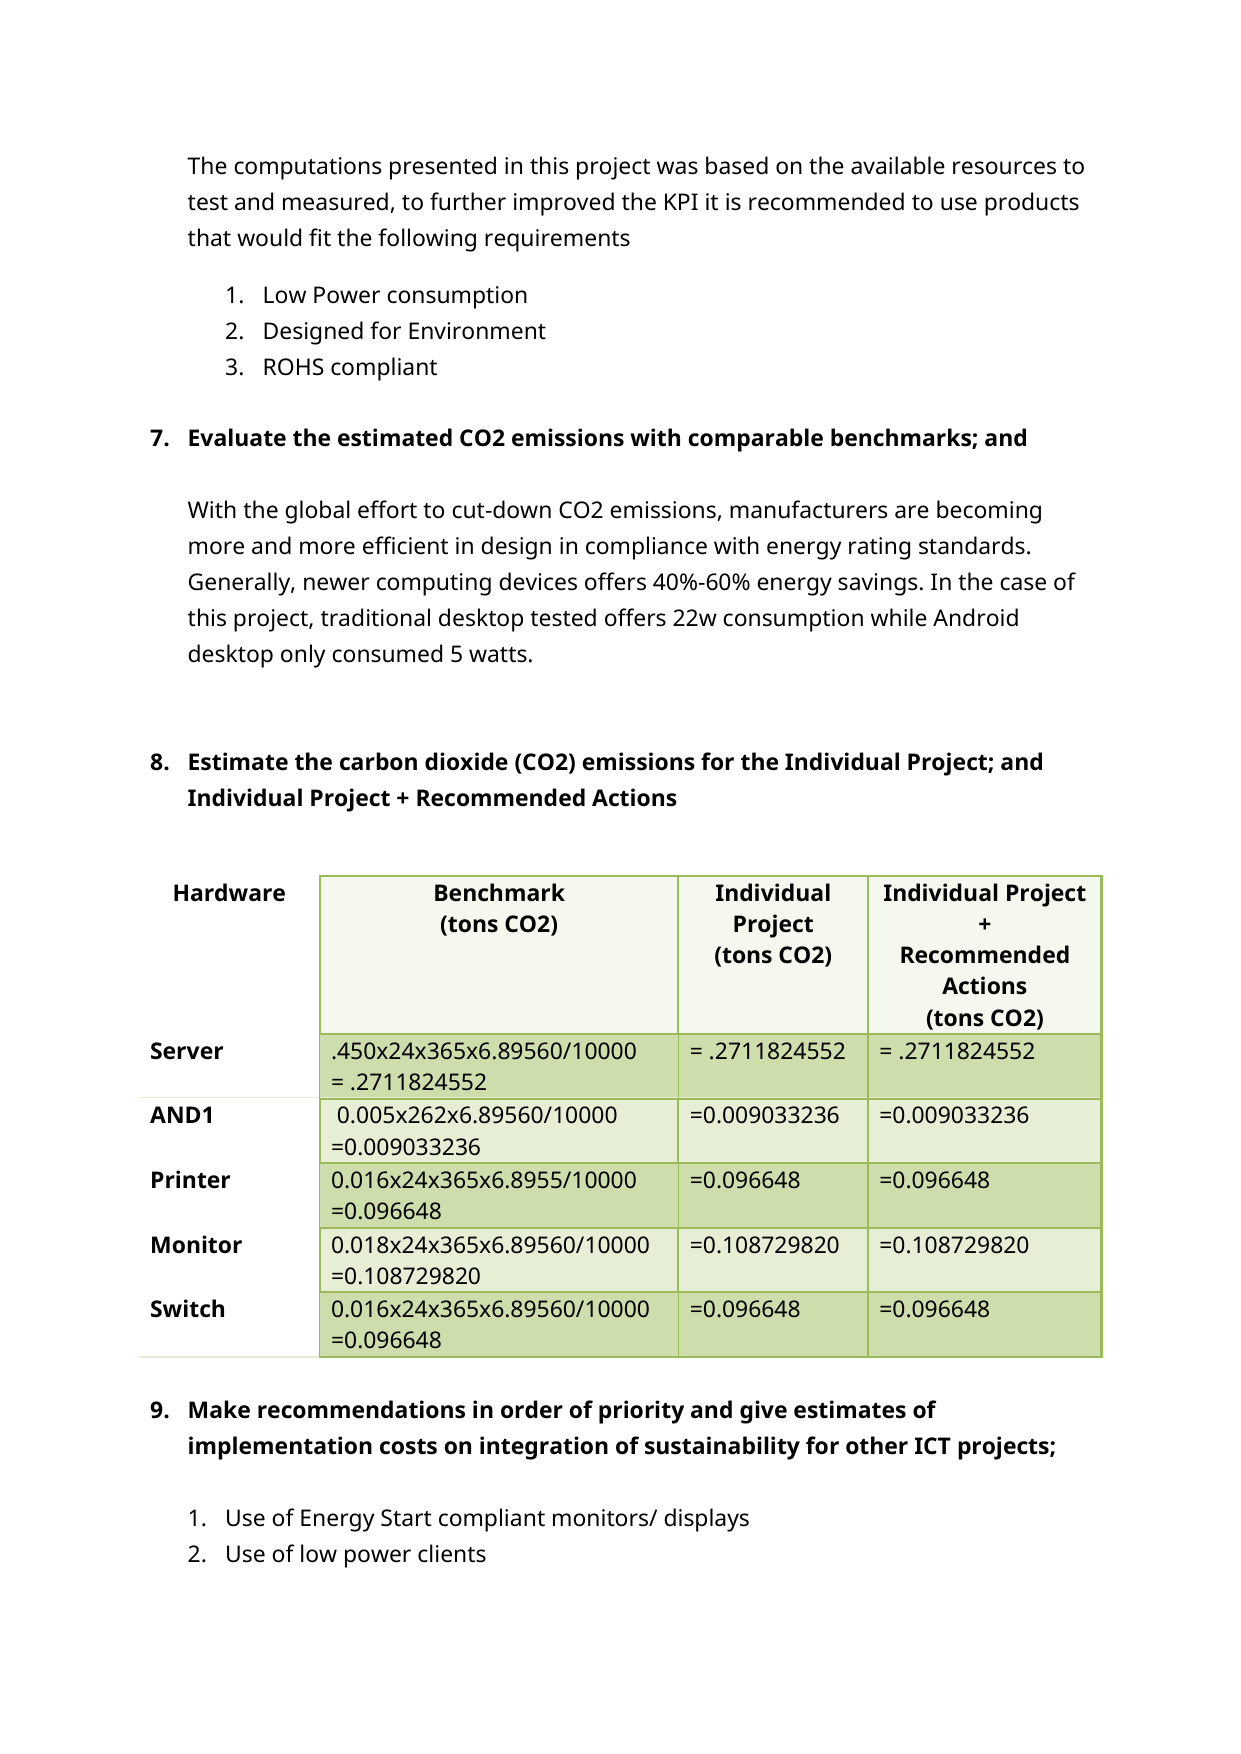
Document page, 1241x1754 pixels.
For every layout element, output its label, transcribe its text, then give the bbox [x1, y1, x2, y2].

table_cell =0.009033236 [679, 1100, 867, 1162]
text The computations presented in this project was based on the available resources to test and measured, to further improved the KPI it is recommended to use products that would fit the following requirements [187, 150, 1090, 253]
table_cell =0.096648 [869, 1293, 1100, 1356]
table_cell =0.096648 [869, 1164, 1100, 1227]
table_header Individual Project (tons CO2) [679, 877, 867, 1033]
table_cell =0.096648 [679, 1293, 867, 1356]
list Low Power consumption [225, 279, 1090, 310]
table_cell =0.096648 [679, 1164, 867, 1227]
table_cell = .2711824552 [679, 1035, 867, 1097]
table_cell 0.016x24x365x6.8955/10000 =0.096648 [320, 1164, 678, 1227]
table_cell = .2711824552 [869, 1035, 1100, 1097]
list Make recommendations in order of priority and give estimates of implementation costs on integration of sustainability for other ICT projects; [150, 1394, 1090, 1461]
table_cell Printer [139, 1162, 319, 1227]
list Use of low power clients [187, 1537, 1090, 1569]
table_cell Server [139, 1033, 319, 1097]
table_cell .450x24x365x6.89560/10000 = .2711824552 [320, 1035, 678, 1097]
table_cell Monitor [139, 1227, 319, 1291]
table_header Benchmark (tons CO2) [321, 877, 677, 1033]
list Evaluate the estimated CO2 emissions with comparable benchmarks; and [150, 422, 1090, 454]
list Designed for Environment [225, 314, 1090, 346]
list ROHS compliant [225, 351, 1090, 382]
table_header Individual Project + Recommended Actions (tons CO2) [869, 877, 1100, 1033]
table_header Hardware [139, 875, 319, 1033]
table_cell =0.009033236 [869, 1100, 1100, 1162]
list Use of Energy Start compliant monitors/ displays [187, 1502, 1090, 1533]
table_cell =0.108729820 [869, 1229, 1100, 1291]
list With the global effort to cut-down CO2 emissions, manufacturers are becoming more and more efficient in design in compliance with energy rating standards. Generally, newer computing devices offers 40%-60% energy savings. In the case of this project, traditional desktop tested offers 22w consumption while Android desktop only consumed 5 watts. [187, 494, 1090, 669]
table_cell Switch [139, 1291, 319, 1356]
table_cell 0.018x24x365x6.89560/10000 =0.108729820 [321, 1229, 677, 1291]
table_cell 0.005x262x6.89560/10000 =0.009033236 [321, 1100, 677, 1162]
list Estimate the carbon dioxide (CO2) emissions for the Individual Project; and Individual Project + Recommended Actions [150, 746, 1090, 813]
table_cell 0.016x24x365x6.89560/10000 =0.096648 [320, 1293, 678, 1356]
table_cell AND1 [139, 1098, 319, 1162]
table_cell =0.108729820 [679, 1229, 867, 1291]
